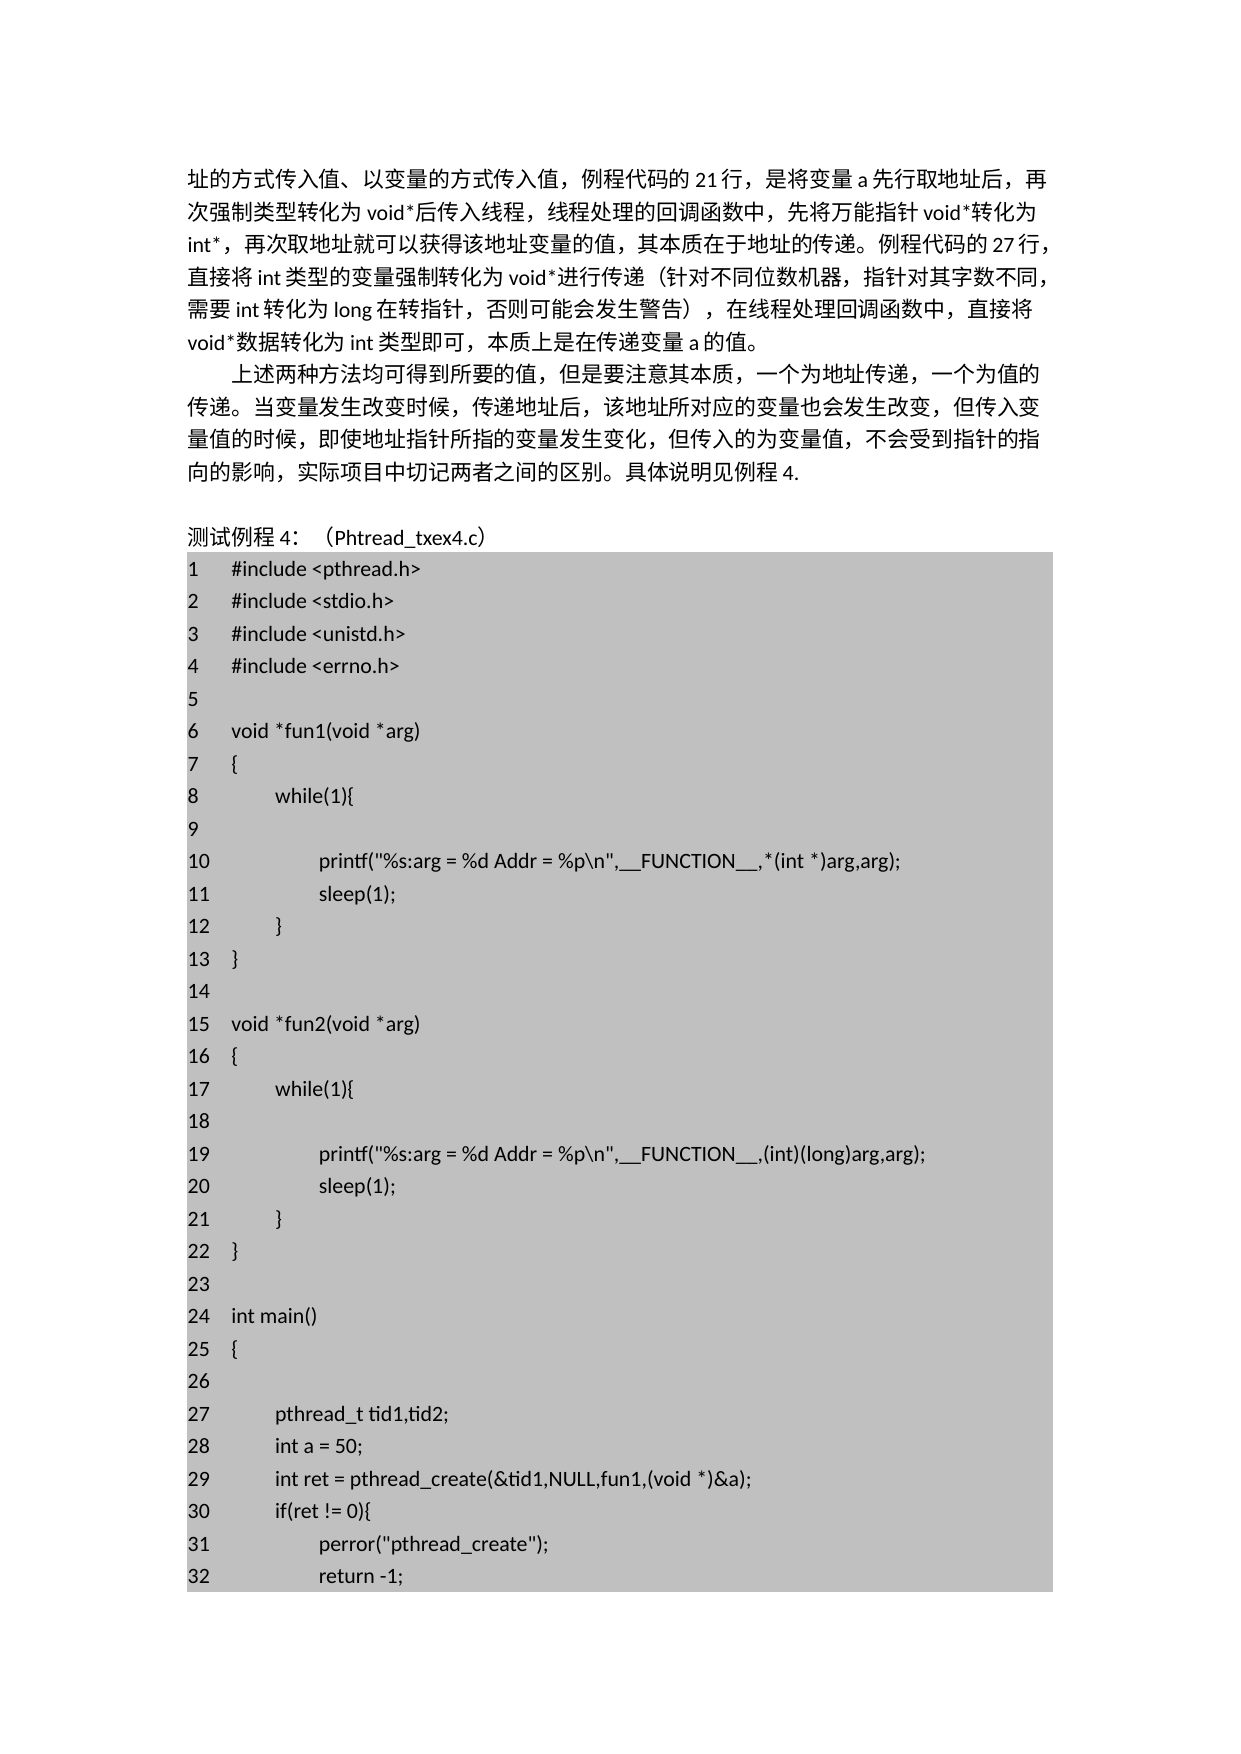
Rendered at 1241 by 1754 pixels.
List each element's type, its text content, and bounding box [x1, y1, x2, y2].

text 24 int main() [187, 1299, 1053, 1332]
text 19 printf("%s:arg = %d Addr = %p\n",__FUNCTION__,(int)(long)arg,arg); [187, 1137, 1053, 1169]
text 5 [187, 682, 1053, 714]
text 28 int a = 50; [187, 1429, 1053, 1462]
text 12 } [187, 909, 1053, 942]
text 4 #include <errno.h> [187, 649, 1053, 682]
text 30 if(ret != 0){ [187, 1494, 1053, 1527]
text 8 while(1){ [187, 779, 1053, 812]
text 23 [187, 1267, 1053, 1299]
text 26 [187, 1364, 1053, 1397]
text 14 [187, 974, 1053, 1007]
text 16 { [187, 1039, 1053, 1072]
text 测试例程4：（Phtread_txex4.c） [187, 519, 1053, 552]
text 上述两种方法均可得到所要的值，但是要注意其本质，一个为地址传递，一个为值的传递。当变量发生改变时候，传递地址后，该地址所对应的变量也会发生改变，但传入变量值的时候，即使地址指针所指的变量发生变化，但传入的为变量值，不会受到指针的指向的影响，实际项目中切记两者之间的区别。具体说明见例程4. [187, 357, 1053, 487]
text 15 void *fun2(void *arg) [187, 1007, 1053, 1039]
text 20 sleep(1); [187, 1169, 1053, 1202]
text 10 printf("%s:arg = %d Addr = %p\n",__FUNCTION__,*(int *)arg,arg); [187, 844, 1053, 877]
text 18 [187, 1104, 1053, 1137]
text 3 #include <unistd.h> [187, 617, 1053, 649]
text 21 } [187, 1202, 1053, 1234]
text 7 { [187, 747, 1053, 779]
text 29 int ret = pthread_create(&tid1,NULL,fun1,(void *)&a); [187, 1462, 1053, 1494]
text 17 while(1){ [187, 1072, 1053, 1104]
text 32 return -1; [187, 1559, 1053, 1592]
text 22 } [187, 1234, 1053, 1267]
text 2 #include <stdio.h> [187, 584, 1053, 617]
text 11 sleep(1); [187, 877, 1053, 909]
text 13 } [187, 942, 1053, 974]
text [187, 162, 1053, 357]
text 25 { [187, 1332, 1053, 1364]
text 9 [187, 812, 1053, 844]
text 27 pthread_t tid1,tid2; [187, 1397, 1053, 1429]
text 31 perror("pthread_create"); [187, 1527, 1053, 1559]
text 6 void *fun1(void *arg) [187, 714, 1053, 747]
text 1 #include <pthread.h> [187, 552, 1053, 584]
